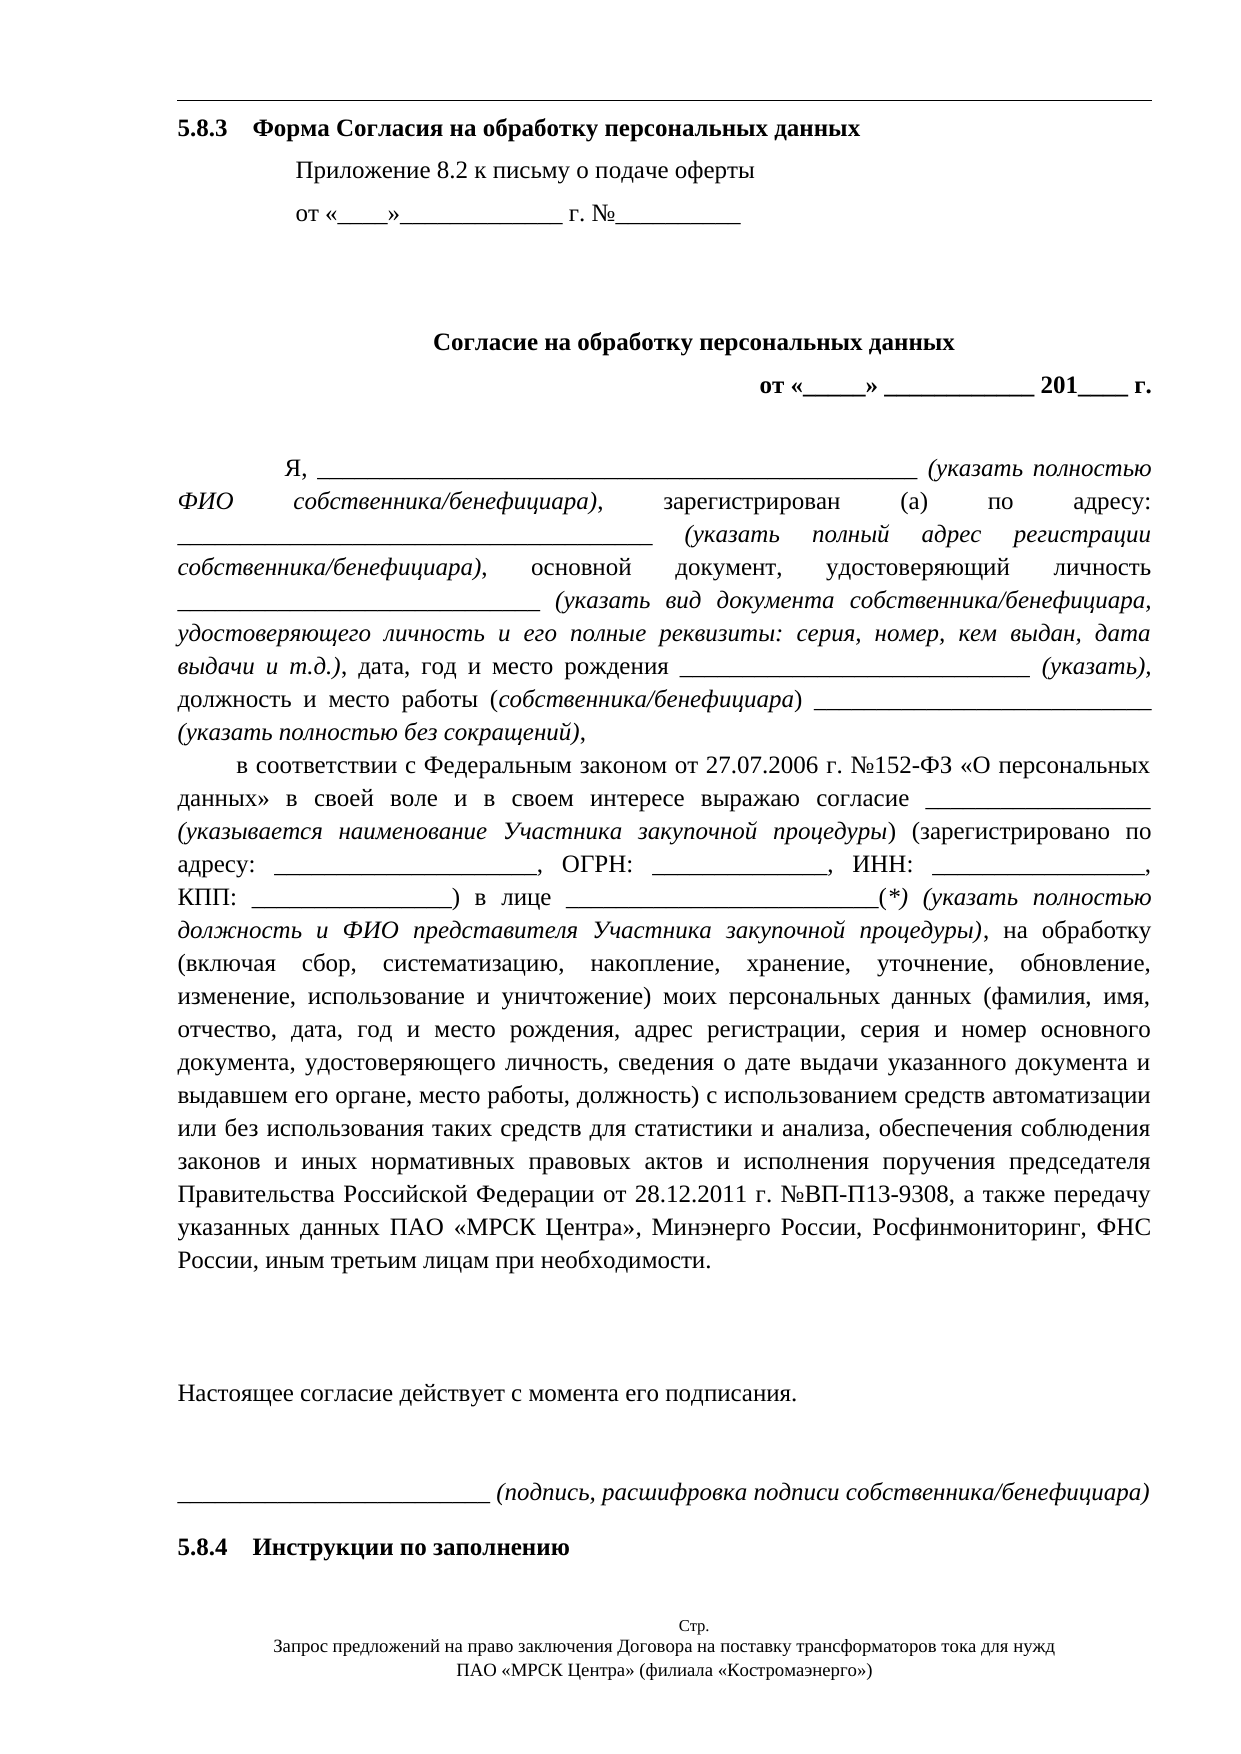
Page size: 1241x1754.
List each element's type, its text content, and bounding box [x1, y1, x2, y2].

text Приложение 8.2 к письму о подаче оферты от «____»_____________ г. №__________ [295, 155, 1152, 227]
text от «_____» ____________ 201____ г. [177, 370, 1152, 399]
subtitle Форма Согласия на обработку персональных данных [177, 113, 1152, 142]
text в соответствии с Федеральным законом от 27.07.2006 г. №152-ФЗ «О персональных данных» в своей воле и в своем интересе выражаю согласие __________________ (указывается наименование Участника закупочной процедуры) (зарегистрировано по адресу: _____________________, ОГРН: ______________, ИНН: _________________, КПП: ________________) в лице _________________________(*) (указать полностью должность и ФИО представителя Участника закупочной процедуры), на обработку (включая сбор, систематизацию, накопление, хранение, уточнение, обновление, изменение, использование и уничтожение) моих персональных данных (фамилия, имя, отчество, дата, год и место рождения, адрес регистрации, серия и номер основного документа, удостоверяющего личность, сведения о дате выдачи указанного документа и выдавшем его органе, место работы, должность) с использованием средств автоматизации или без использования таких средств для статистики и анализа, обеспечения соблюдения законов и иных нормативных правовых актов и исполнения поручения председателя Правительства Российской Федерации от 28.12.2011 г. №ВП-П13-9308, а также передачу указанных данных ПАО «МРСК Центра», Минэнерго России, Росфинмониторинг, ФНС России, иным третьим лицам при необходимости. [177, 750, 1152, 1274]
text Я, ________________________________________________ (указать полностью ФИО собственника/бенефициара), зарегистрирован (а) по адресу: ______________________________________ (указать полный адрес регистрации собственника/бенефициара), основной документ, удостоверяющий личность _____________________________ (указать вид документа собственника/бенефициара, удостоверяющего личность и его полные реквизиты: серия, номер, кем выдан, дата выдачи и т.д.), дата, год и место рождения ____________________________ (указать), должность и место работы (собственника/бенефициара) ___________________________ (указать полностью без сокращений), [177, 453, 1152, 746]
text Согласие на обработку персональных данных [177, 327, 1152, 356]
text _________________________ (подпись, расшифровка подписи собственника/бенефициара) [177, 1477, 1152, 1505]
text Настоящее согласие действует с момента его подписания. [177, 1378, 1152, 1406]
subtitle Инструкции по заполнению [177, 1532, 1152, 1561]
